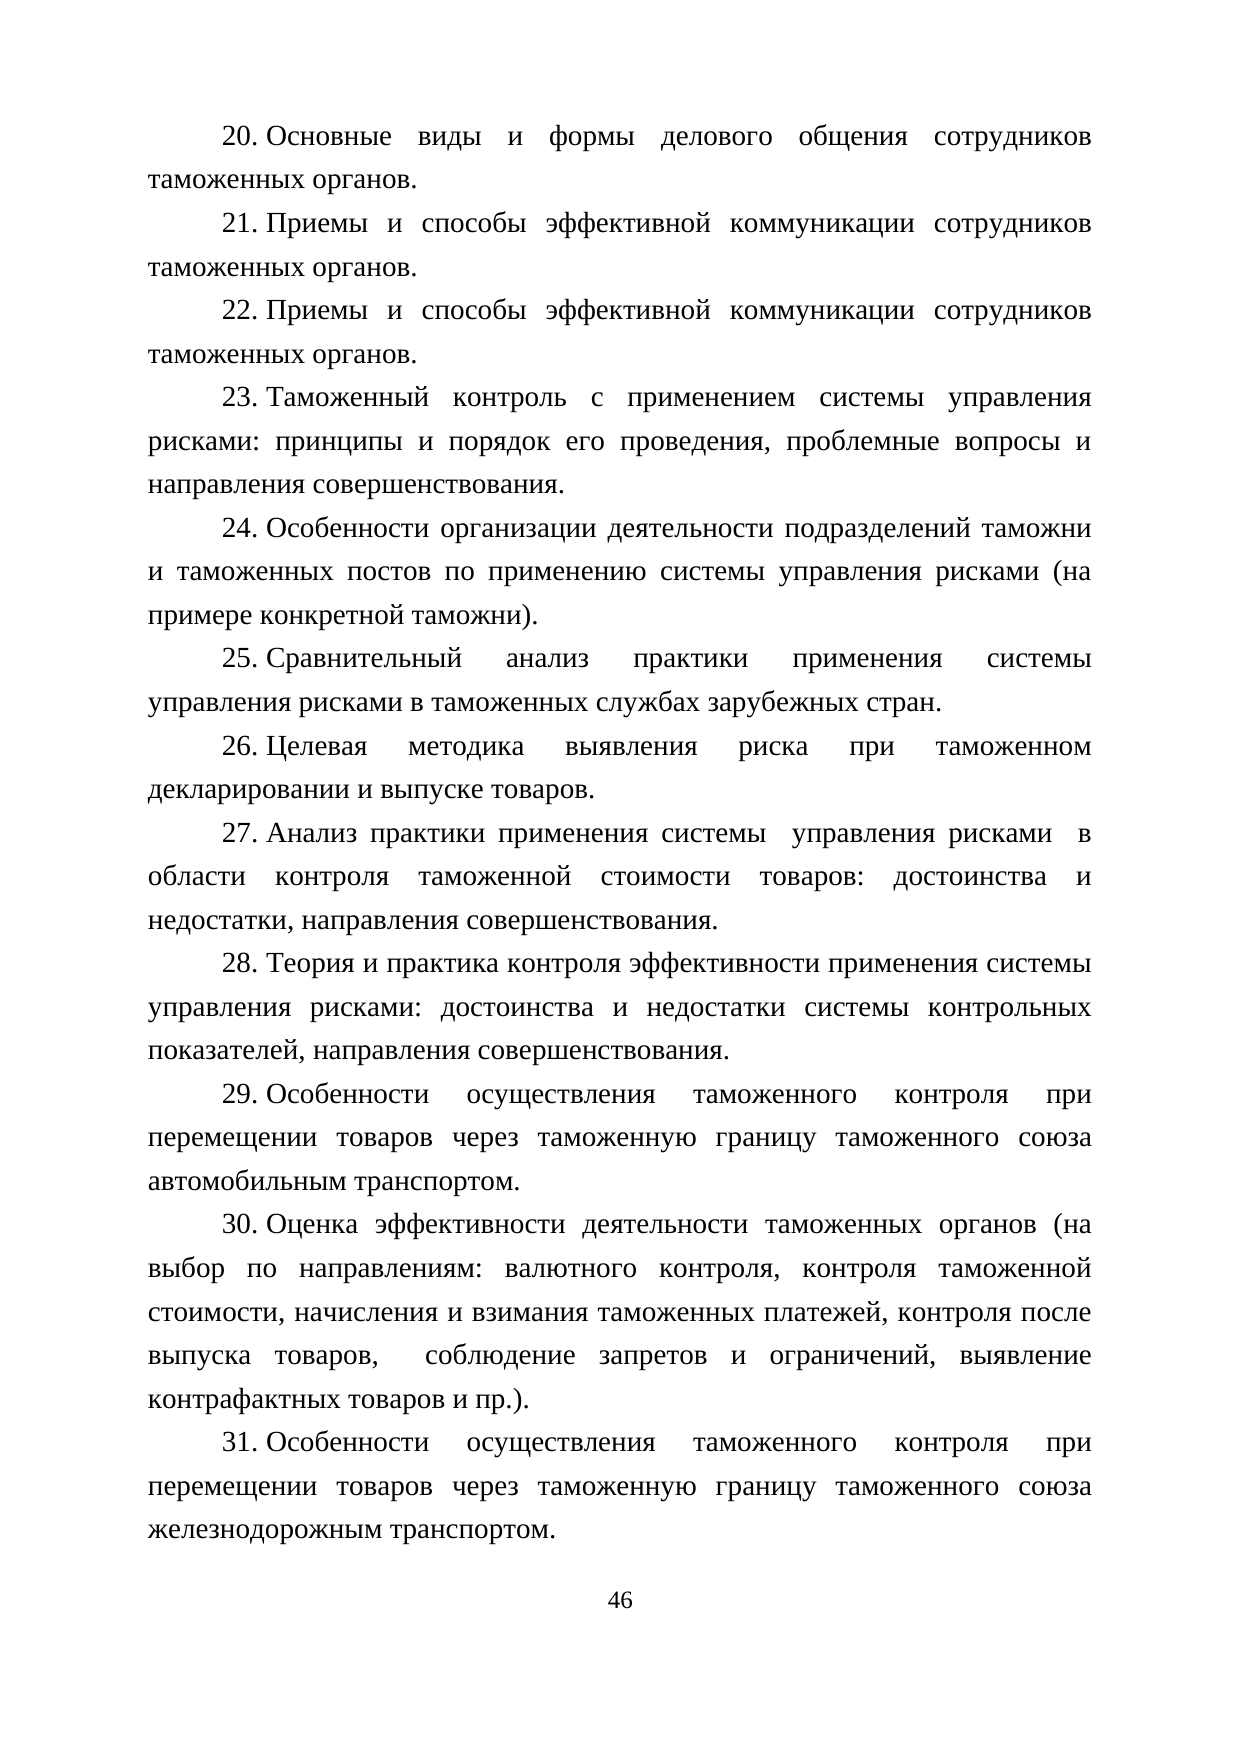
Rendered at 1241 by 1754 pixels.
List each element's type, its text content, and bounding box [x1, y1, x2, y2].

list Особенности осуществления таможенного контроля при перемещении товаров через таможенную границу таможенного союза автомобильным транспортом. [148, 1076, 1092, 1197]
list Целевая методика выявления риска при таможенном декларировании и выпуске товаров. [148, 728, 1092, 805]
list Теория и практика контроля эффективности применения системы управления рисками: достоинства и недостатки системы контрольных показателей, направления совершенствования. [148, 945, 1092, 1066]
list Особенности осуществления таможенного контроля при перемещении товаров через таможенную границу таможенного союза железнодорожным транспортом. [148, 1424, 1092, 1545]
list Таможенный контроль с применением системы управления рисками: принципы и порядок его проведения, проблемные вопросы и направления совершенствования. [148, 379, 1092, 500]
list Основные виды и формы делового общения сотрудников таможенных органов. [148, 118, 1092, 195]
list Сравнительный анализ практики применения системы управления рисками в таможенных службах зарубежных стран. [148, 641, 1092, 718]
list Анализ практики применения системы управления рисками в области контроля таможенной стоимости товаров: достоинства и недостатки, направления совершенствования. [148, 815, 1092, 935]
list Особенности организации деятельности подразделений таможни и таможенных постов по применению системы управления рисками (на примере конкретной таможни). [148, 510, 1092, 631]
list Приемы и способы эффективной коммуникации сотрудников таможенных органов. [148, 205, 1092, 282]
list Приемы и способы эффективной коммуникации сотрудников таможенных органов. [148, 292, 1092, 369]
list Оценка эффективности деятельности таможенных органов (на выбор по направлениям: валютного контроля, контроля таможенной стоимости, начисления и взимания таможенных платежей, контроля после выпуска товаров, соблюдение запретов и ограничений, выявление контрафактных товаров и пр.). [148, 1207, 1092, 1414]
